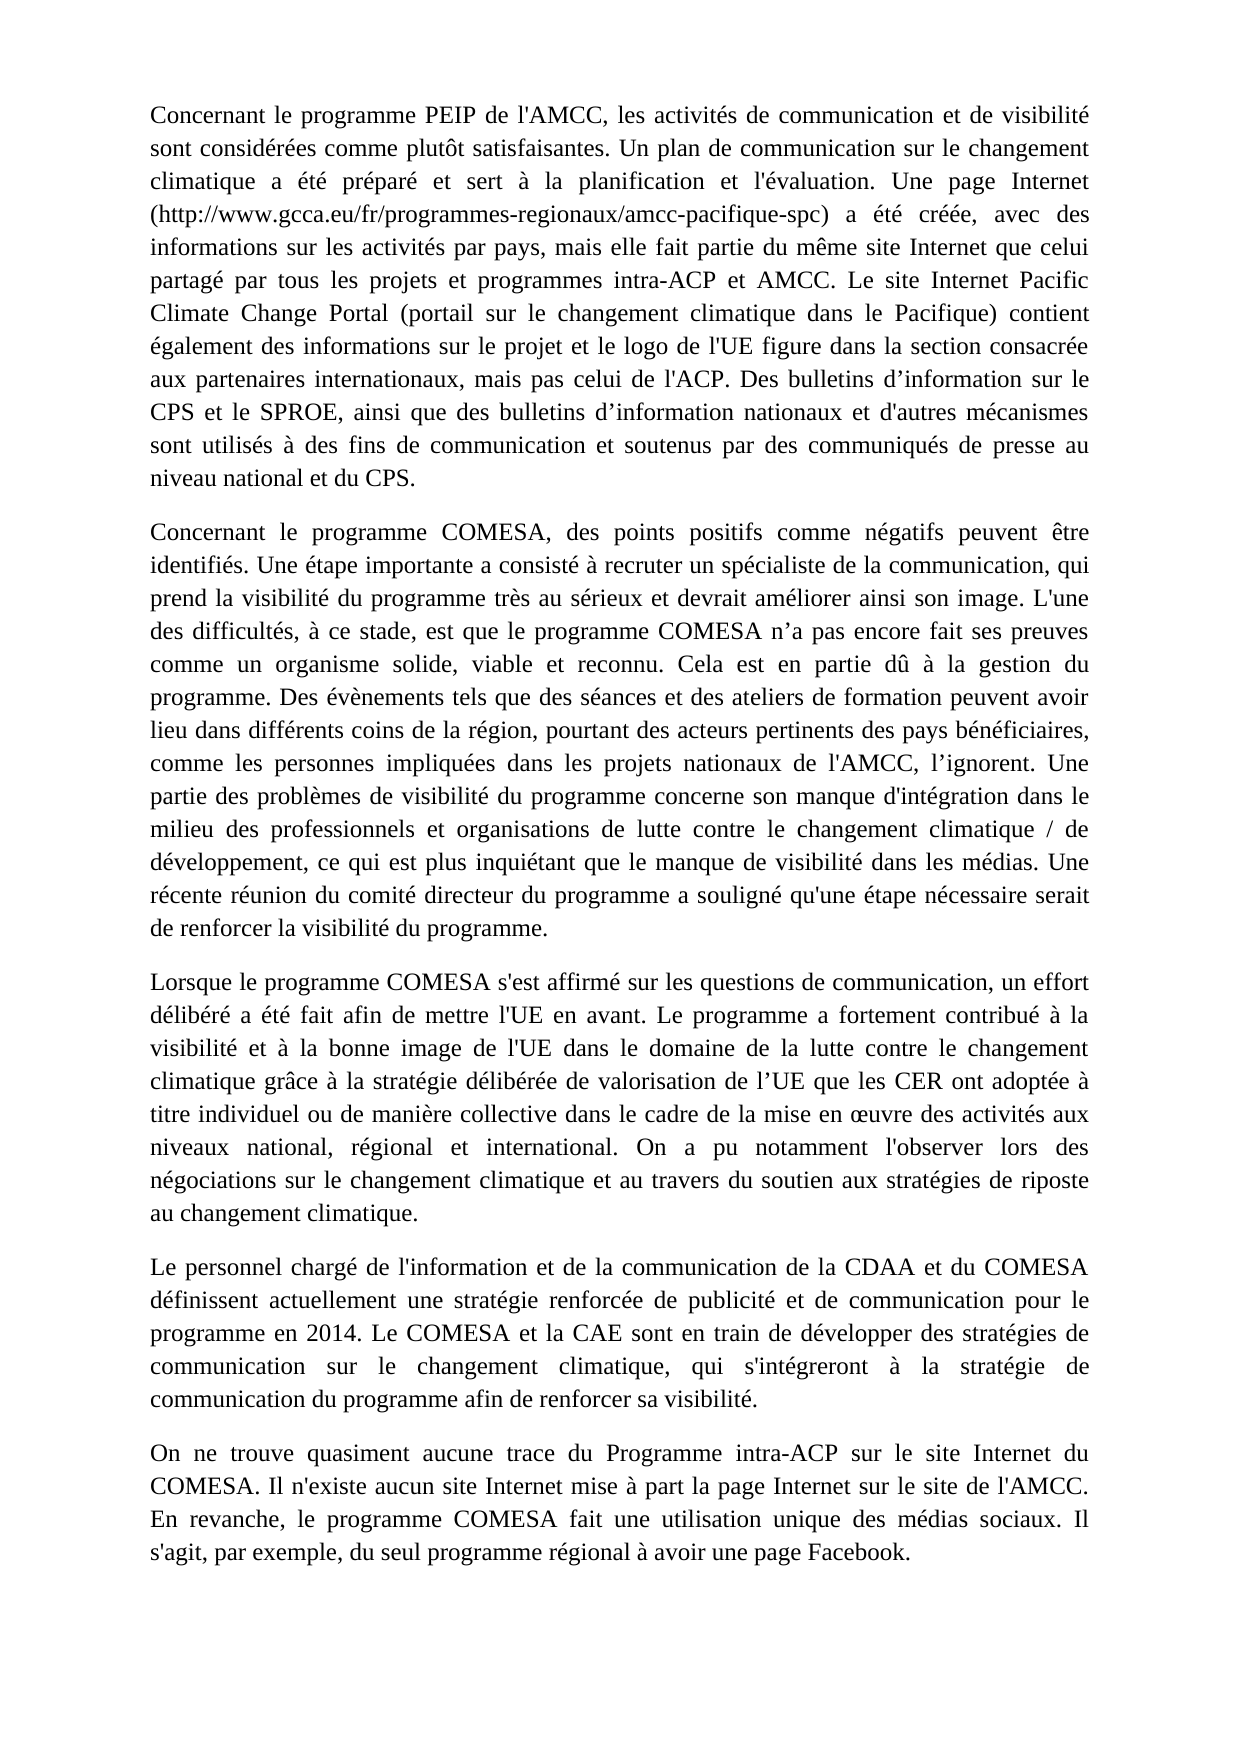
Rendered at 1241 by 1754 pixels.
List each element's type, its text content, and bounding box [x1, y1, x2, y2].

text Le personnel chargé de l'information et de la communication de la CDAA et du COMESA définissent actuellement une stratégie renforcée de publicité et de communication pour le programme en 2014. Le COMESA et la CAE sont en train de développer des stratégies de communication sur le changement climatique, qui s'intégreront à la stratégie de communication du programme afin de renforcer sa visibilité. [150, 1252, 1090, 1413]
text Concernant le programme PEIP de l'AMCC, les activités de communication et de visibilité sont considérées comme plutôt satisfaisantes. Un plan de communication sur le changement climatique a été préparé et sert à la planification et l'évaluation. Une page Internet (http://www.gcca.eu/fr/programmes-regionaux/amcc-pacifique-spc) a été créée, avec des informations sur les activités par pays, mais elle fait partie du même site Internet que celui partagé par tous les projets et programmes intra-ACP et AMCC. Le site Internet Pacific Climate Change Portal (portail sur le changement climatique dans le Pacifique) contient également des informations sur le projet et le logo de l'UE figure dans la section consacrée aux partenaires internationaux, mais pas celui de l'ACP. Des bulletins d’information sur le CPS et le SPROE, ainsi que des bulletins d’information nationaux et d'autres mécanismes sont utilisés à des fins de communication et soutenus par des communiqués de presse au niveau national et du CPS. [150, 100, 1090, 492]
text Concernant le programme COMESA, des points positifs comme négatifs peuvent être identifiés. Une étape importante a consisté à recruter un spécialiste de la communication, qui prend la visibilité du programme très au sérieux et devrait améliorer ainsi son image. L'une des difficultés, à ce stade, est que le programme COMESA n’a pas encore fait ses preuves comme un organisme solide, viable et reconnu. Cela est en partie dû à la gestion du programme. Des évènements tels que des séances et des ateliers de formation peuvent avoir lieu dans différents coins de la région, pourtant des acteurs pertinents des pays bénéficiaires, comme les personnes impliquées dans les projets nationaux de l'AMCC, l’ignorent. Une partie des problèmes de visibilité du programme concerne son manque d'intégration dans le milieu des professionnels et organisations de lutte contre le changement climatique / de développement, ce qui est plus inquiétant que le manque de visibilité dans les médias. Une récente réunion du comité directeur du programme a souligné qu'une étape nécessaire serait de renforcer la visibilité du programme. [150, 517, 1090, 942]
text Lorsque le programme COMESA s'est affirmé sur les questions de communication, un effort délibéré a été fait afin de mettre l'UE en avant. Le programme a fortement contribué à la visibilité et à la bonne image de l'UE dans le domaine de la lutte contre le changement climatique grâce à la stratégie délibérée de valorisation de l’UE que les CER ont adoptée à titre individuel ou de manière collective dans le cadre de la mise en œuvre des activités aux niveaux national, régional et international. On a pu notamment l'observer lors des négociations sur le changement climatique et au travers du soutien aux stratégies de riposte au changement climatique. [150, 967, 1090, 1227]
text On ne trouve quasiment aucune trace du Programme intra-ACP sur le site Internet du COMESA. Il n'existe aucun site Internet mise à part la page Internet sur le site de l'AMCC. En revanche, le programme COMESA fait une utilisation unique des médias sociaux. Il s'agit, par exemple, du seul programme régional à avoir une page Facebook. [150, 1438, 1090, 1566]
